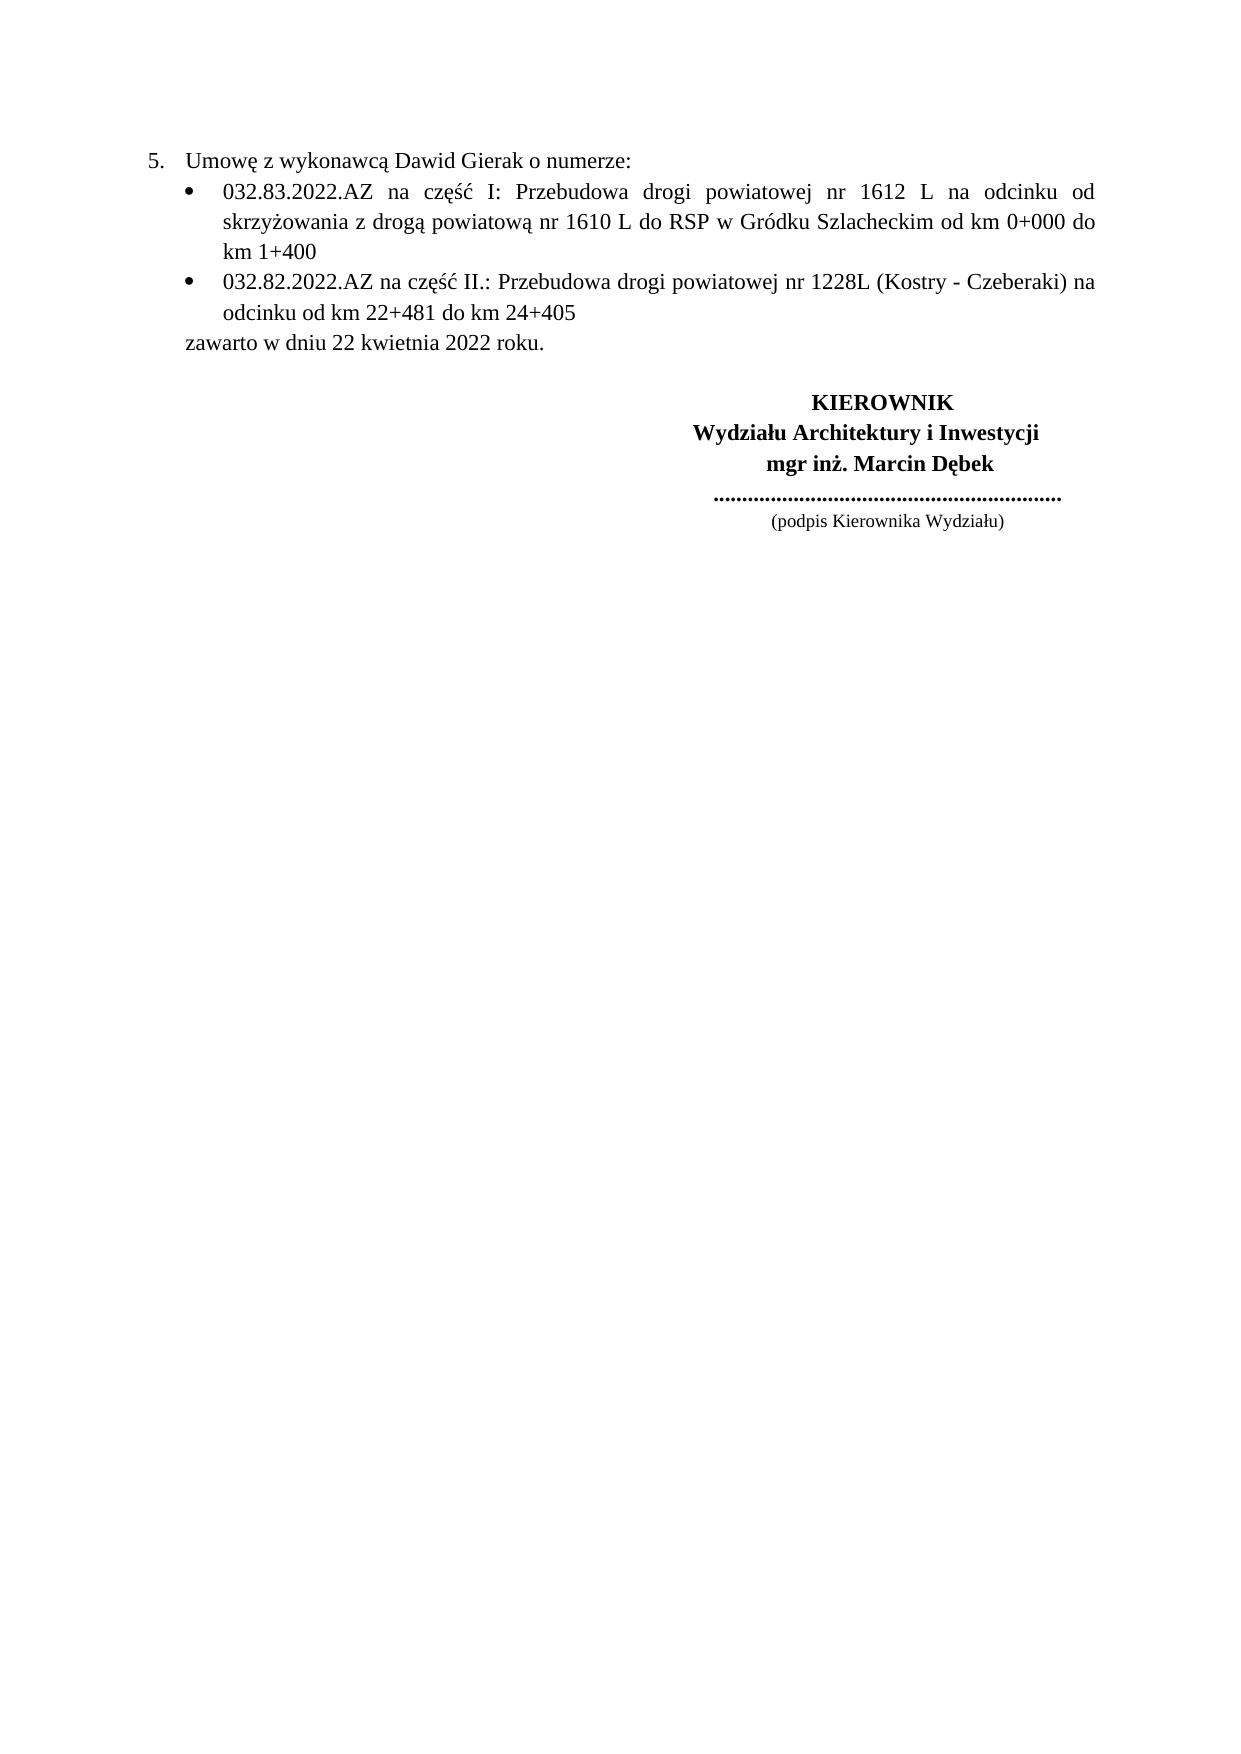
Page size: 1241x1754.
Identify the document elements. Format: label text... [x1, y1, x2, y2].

text Wydziału Architektury i Inwestycji [185, 419, 1096, 446]
text KIEROWNIK [185, 389, 1096, 416]
text ............................................................. [679, 480, 1096, 506]
text (podpis Kierownika Wydziału) [679, 510, 1096, 532]
list 032.83.2022.AZ na część I: Przebudowa drogi powiatowej nr 1612 L na odcinku od skrzyżowania z drogą powiatową nr 1610 L do RSP w Gródku Szlacheckim od km 0+000 do km 1+400 [185, 178, 1096, 264]
list 032.82.2022.AZ na część II.: Przebudowa drogi powiatowej nr 1228L (Kostry - Czeberaki) na odcinku od km 22+481 do km 24+405 [185, 268, 1096, 325]
list Umowę z wykonawcą Dawid Gierak o numerze: [148, 148, 1096, 174]
text zawarto w dniu 22 kwietnia 2022 roku. [185, 329, 1096, 355]
text mgr inż. Marcin Dębek [185, 450, 1096, 476]
